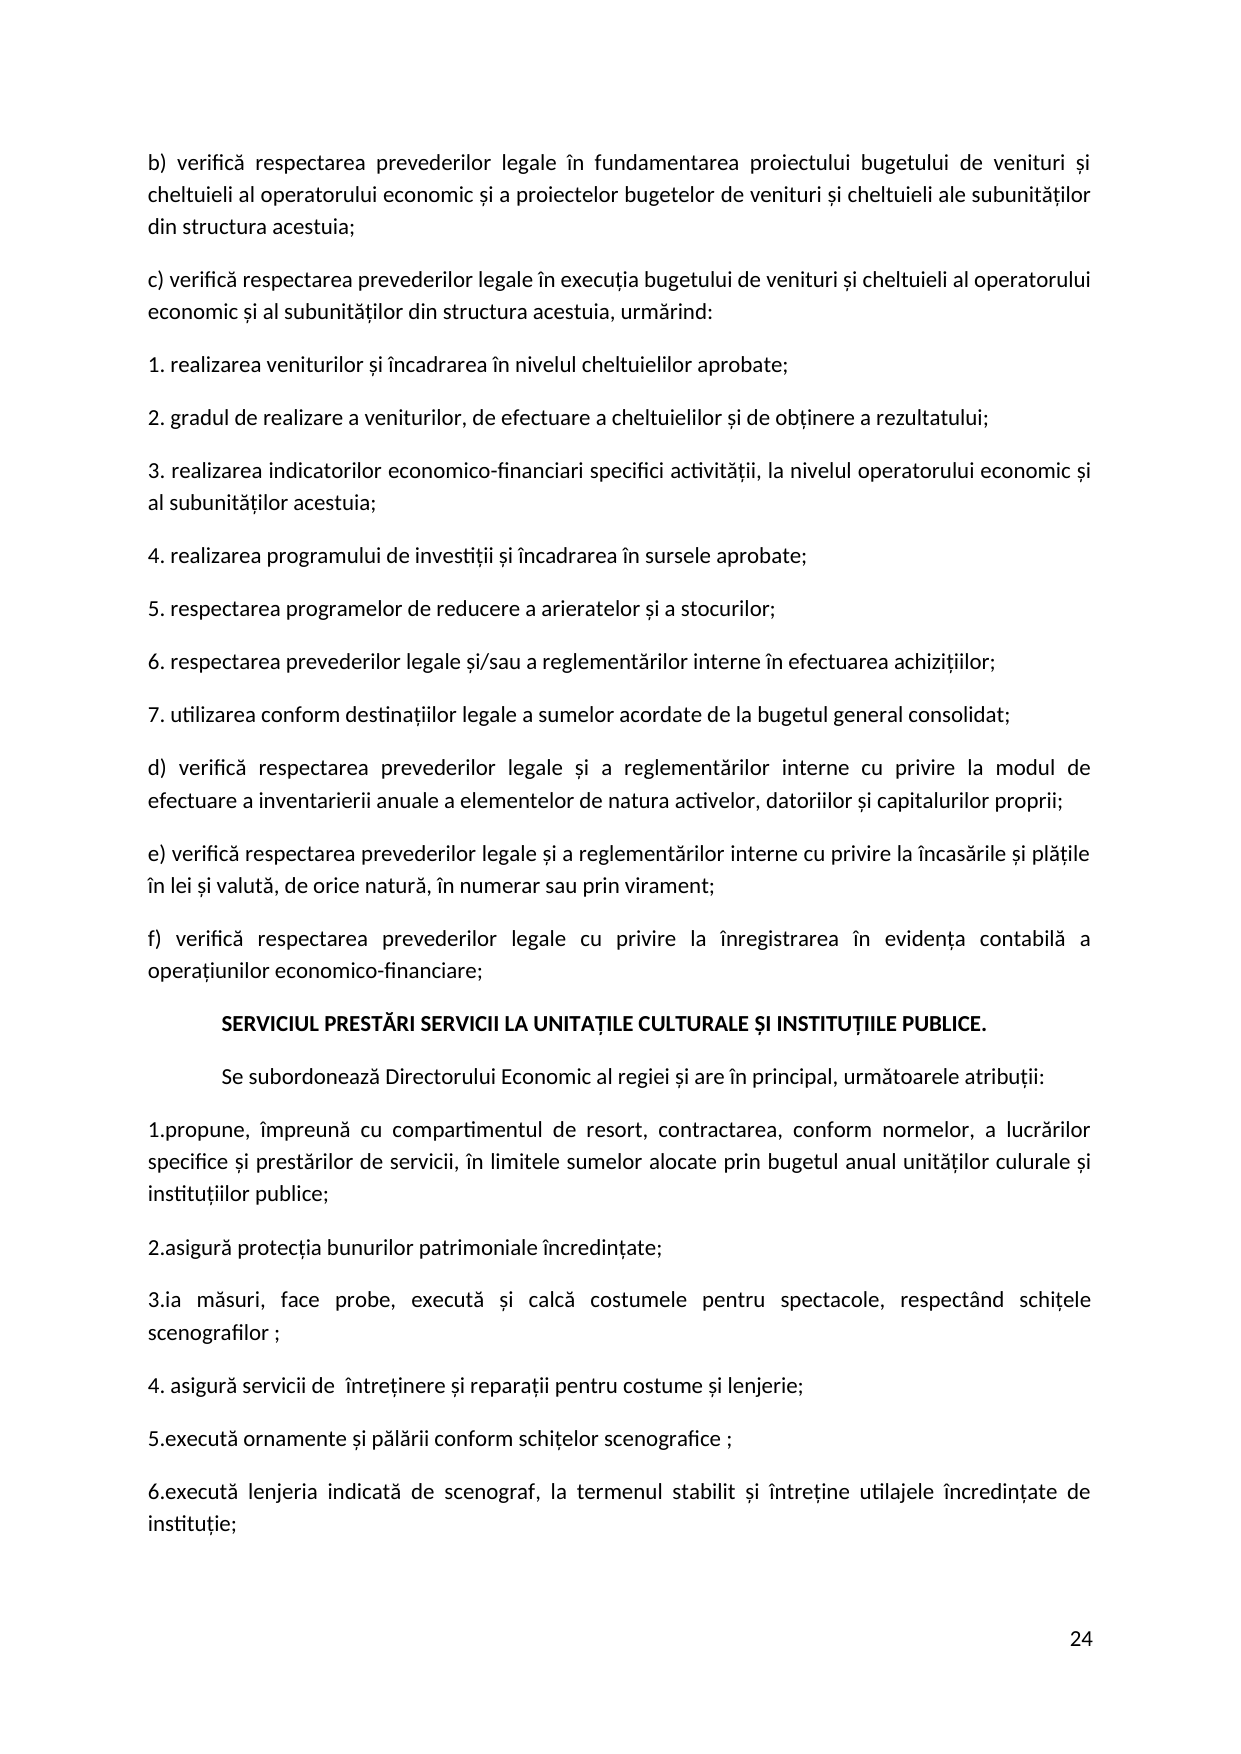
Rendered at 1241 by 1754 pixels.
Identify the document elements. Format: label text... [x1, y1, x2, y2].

text 2.asigură protecţia bunurilor patrimoniale încredinţate; [148, 1233, 1093, 1261]
text c) verifică respectarea prevederilor legale în execuţia bugetului de venituri şi cheltuieli al operatorului economic şi al subunităţilor din structura acestuia, urmărind: [148, 265, 1093, 325]
text d) verifică respectarea prevederilor legale şi a reglementărilor interne cu privire la modul de efectuare a inventarierii anuale a elementelor de natura activelor, datoriilor şi capitalurilor proprii; [148, 753, 1093, 814]
text Se subordonează Directorului Economic al regiei şi are în principal, urmǎtoarele atribuţii: [148, 1062, 1093, 1090]
text 3. realizarea indicatorilor economico-financiari specifici activităţii, la nivelul operatorului economic şi al subunităţilor acestuia; [148, 456, 1093, 516]
text 7. utilizarea conform destinaţiilor legale a sumelor acordate de la bugetul general consolidat; [148, 701, 1093, 728]
text 5.execută ornamente şi pălării conform schiţelor scenografice ; [148, 1424, 1093, 1452]
text 1.propune, împreună cu compartimentul de resort, contractarea, conform normelor, a lucrărilor specifice şi prestărilor de servicii, în limitele sumelor alocate prin bugetul anual unităţilor culurale şi instituţiilor publice; [148, 1115, 1093, 1208]
text 2. gradul de realizare a veniturilor, de efectuare a cheltuielilor şi de obţinere a rezultatului; [148, 403, 1093, 431]
text 3.ia măsuri, face probe, execută şi calcă costumele pentru spectacole, respectând schiţele scenografilor ; [148, 1286, 1093, 1346]
text SERVICIUL PRESTĂRI SERVICII LA UNITAŢILE CULTURALE ŞI INSTITUŢIILE PUBLICE. [148, 1009, 1093, 1037]
text e) verifică respectarea prevederilor legale şi a reglementărilor interne cu privire la încasările şi plăţile în lei şi valută, de orice natură, în numerar sau prin virament; [148, 839, 1093, 899]
text 1. realizarea veniturilor şi încadrarea în nivelul cheltuielilor aprobate; [148, 350, 1093, 378]
text 6.execută lenjeria indicată de scenograf, la termenul stabilit şi întreţine utilajele încredinţate de instituţie; [148, 1477, 1093, 1537]
text b) verifică respectarea prevederilor legale în fundamentarea proiectului bugetului de venituri şi cheltuieli al operatorului economic şi a proiectelor bugetelor de venituri şi cheltuieli ale subunităţilor din structura acestuia; [148, 148, 1093, 240]
text 6. respectarea prevederilor legale şi/sau a reglementărilor interne în efectuarea achiziţiilor; [148, 647, 1093, 676]
text 4. realizarea programului de investiţii şi încadrarea în sursele aprobate; [148, 541, 1093, 569]
text f) verifică respectarea prevederilor legale cu privire la înregistrarea în evidenţa contabilă a operaţiunilor economico-financiare; [148, 924, 1093, 984]
text 4. asigură servicii de întreţinere şi reparaţii pentru costume şi lenjerie; [148, 1371, 1093, 1399]
text 5. respectarea programelor de reducere a arieratelor şi a stocurilor; [148, 594, 1093, 622]
